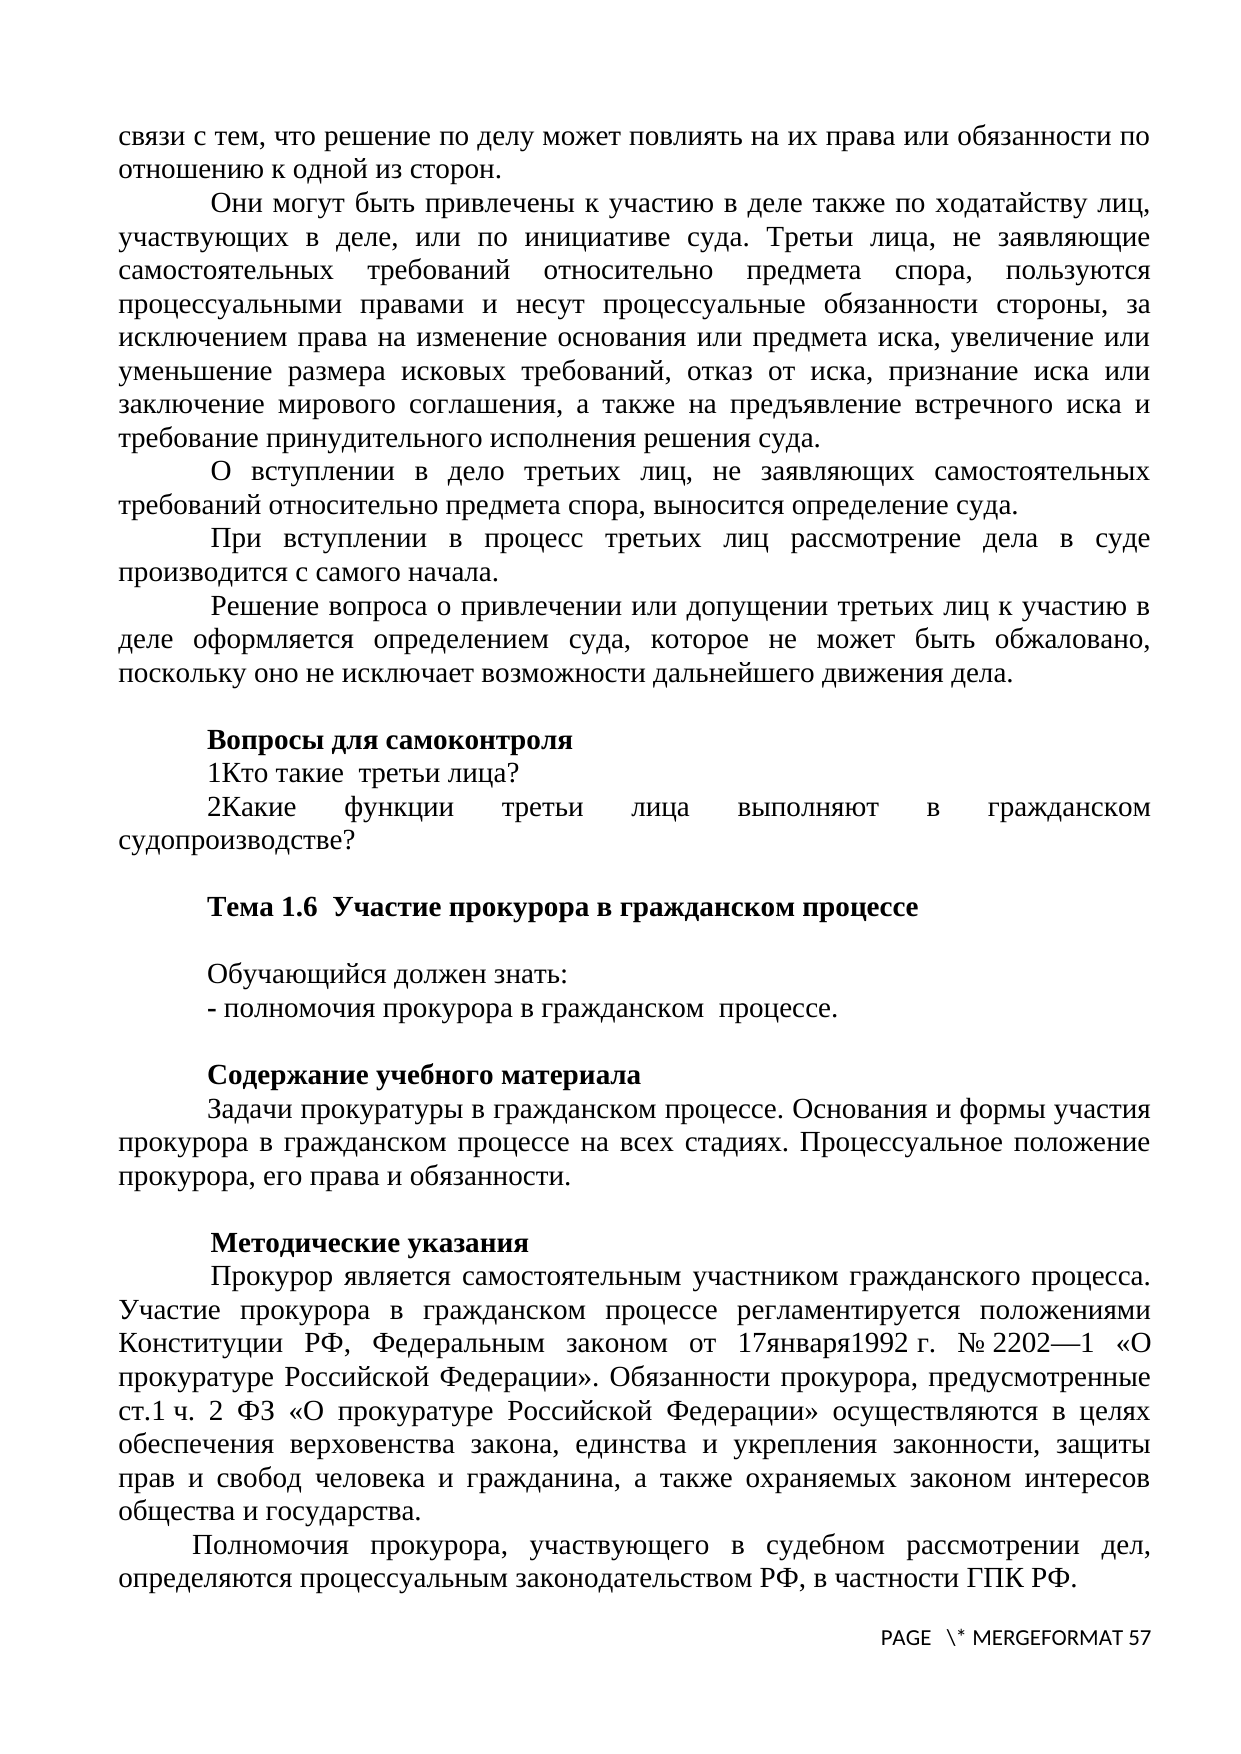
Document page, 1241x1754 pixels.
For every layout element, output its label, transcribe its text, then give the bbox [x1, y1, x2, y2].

text Обучающийся должен знать: [118, 957, 1152, 990]
text Они могут быть привлечены к участию в деле также по ходатайству лиц, участвующих в деле, или по инициативе суда. Третьи лица, не заявляющие самостоятельных требований относительно предмета спора, пользуются процессуальными правами и несут процессуальные обязанности стороны, за исключением права на изменение основания или предмета иска, увеличение или уменьшение размера исковых требований, отказ от иска, признание иска или заключение мирового соглашения, а также на предъявление встречного иска и требование принудительного исполнения решения суда. [118, 185, 1152, 453]
text - полномочия прокурора в гражданском процессе. [118, 990, 1152, 1024]
text Тема 1.6 Участие прокурора в гражданском процессе [118, 889, 1152, 923]
text При вступлении в процесс третьих лиц рассмотрение дела в суде производится с самого начала. [118, 521, 1152, 588]
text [118, 118, 1152, 185]
text О вступлении в дело третьих лиц, не заявляющих самостоятельных требований относительно предмета спора, выносится определение суда. [118, 453, 1152, 521]
text Содержание учебного материала [118, 1057, 1152, 1091]
text Задачи прокуратуры в гражданском процессе. Основания и формы участия прокурора в гражданском процессе на всех стадиях. Процессуальное положение прокурора, его права и обязанности. [118, 1091, 1152, 1191]
text Решение вопроса о привлечении или допущении третьих лиц к участию в деле оформляется определением суда, которое не может быть обжаловано, поскольку оно не исключает возможности дальнейшего движения дела. [118, 588, 1152, 688]
text Вопросы для самоконтроля [118, 722, 1152, 755]
text Методические указания [118, 1225, 1152, 1258]
text Полномочия прокурора, участвующего в судебном рассмотрении дел, определяются процессуальным законодательством РФ, в частности ГПК РФ. [118, 1527, 1152, 1594]
text 1Кто такие третьи лица? [118, 755, 1152, 789]
text Прокурор является самостоятельным участником гражданского процесса. Участие прокурора в гражданском процессе регламентируется положениями Конституции РФ, Федеральным законом от 17января1992 г. № 2202—1 «О прокуратуре Российской Федерации». Обязанности прокурора, предусмотренные ст.1 ч. 2 ФЗ «О прокуратуре Российской Федерации» осуществляются в целях обеспечения верховенства закона, единства и укрепления законности, защиты прав и свобод человека и гражданина, а также охраняемых законом интересов общества и государства. [118, 1258, 1152, 1527]
text 2Какие функции третьи лица выполняют в гражданском судопроизводстве? [118, 789, 1152, 856]
